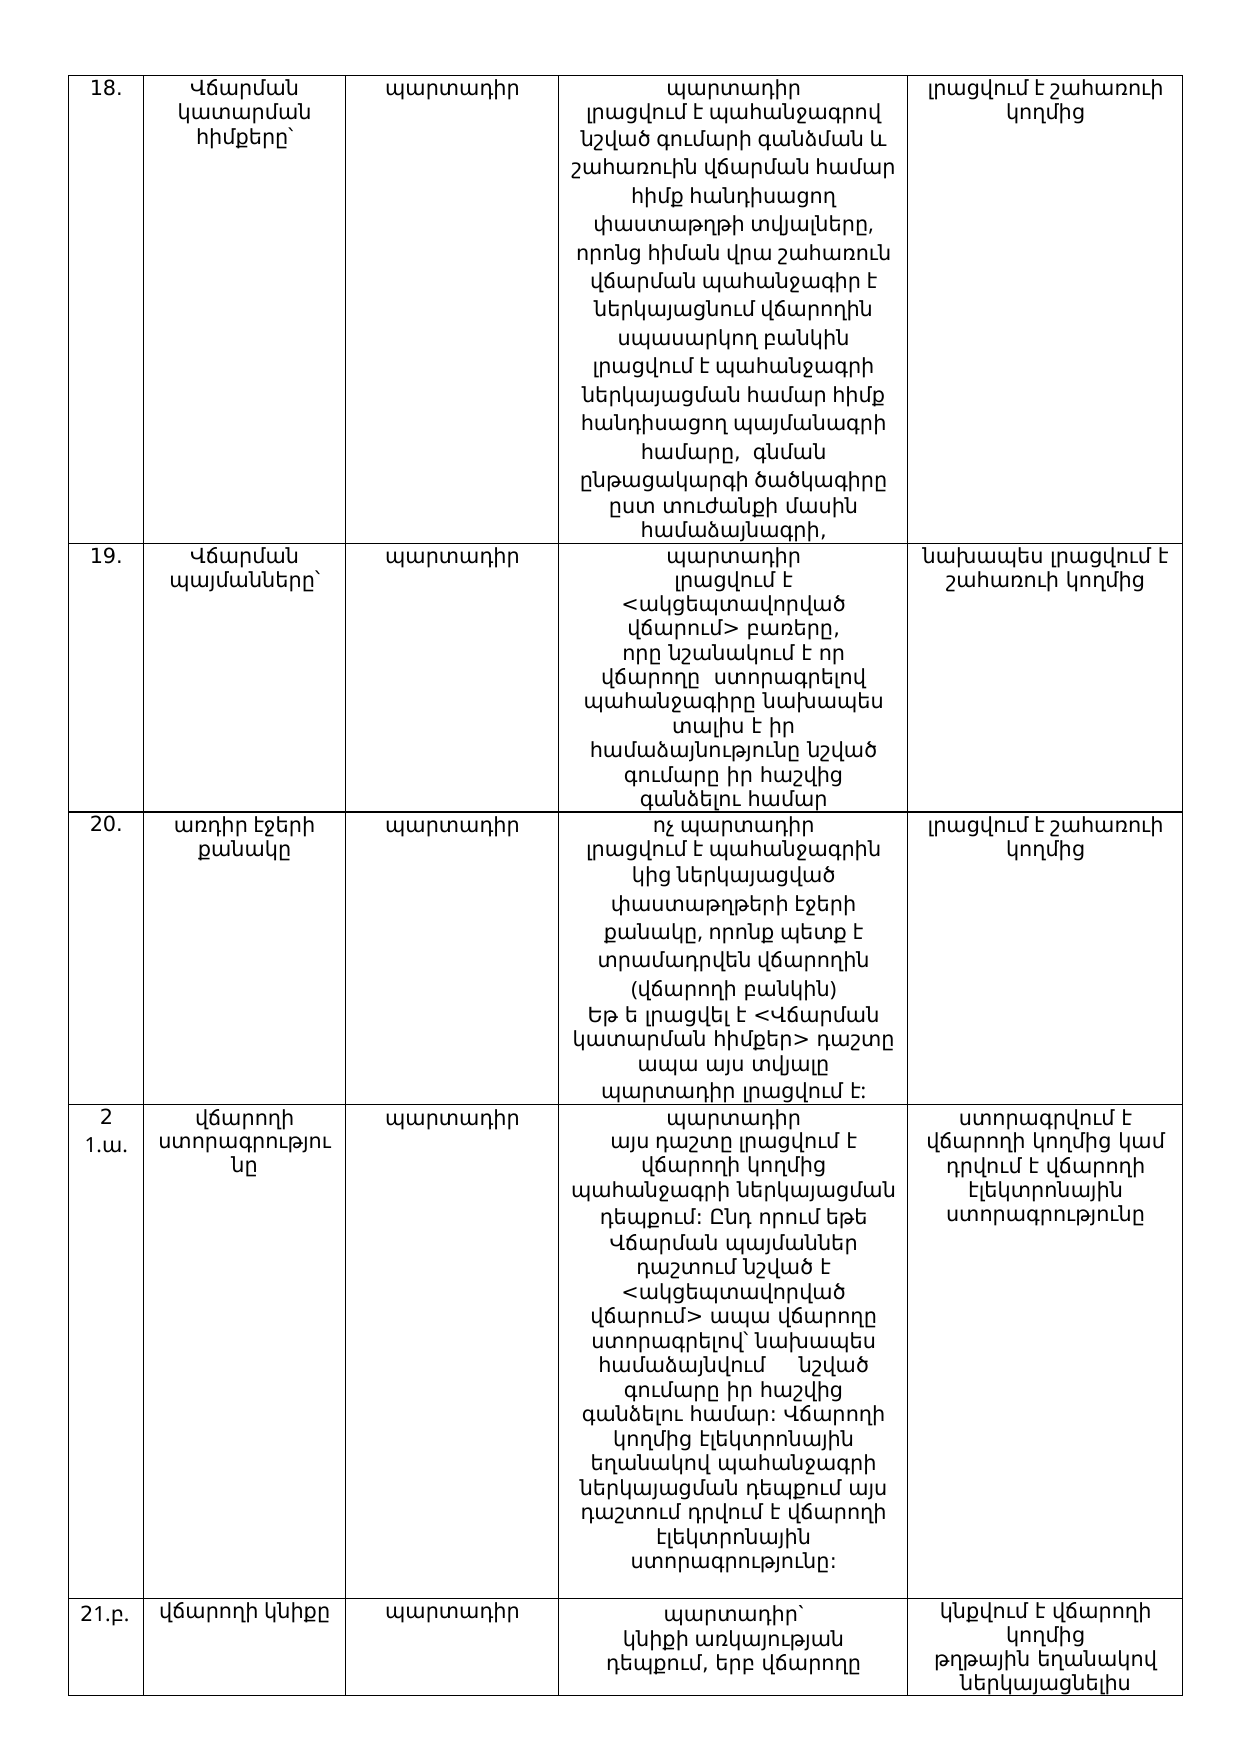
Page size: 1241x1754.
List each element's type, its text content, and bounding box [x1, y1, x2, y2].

table_cell 21.ա. [69, 1105, 143, 1598]
table_cell վճարողի կնիքը [144, 1599, 345, 1694]
table_cell 18. [69, 76, 143, 543]
table_cell պարտադիր [346, 813, 558, 1104]
table_cell ստորագրվում է վճարողի կողմից կամ դրվում է վճարողի էլեկտրոնային ստորագրությունը [908, 1105, 1182, 1598]
table_cell պարտադիր այս դաշտը լրացվում է վճարողի կողմից պահանջագրի ներկայացման դեպքում: Ընդ որում եթե Վճարման պայմաններ դաշտում նշված է <ակցեպտավորված վճարում> ապա վճարողը ստորագրելով՝ նախապես համաձայնվում նշված գումարը իր հաշվից գանձելու համար: Վճարողի կողմից էլեկտրոնային եղանակով պահանջագրի ներկայացման դեպքում այս դաշտում դրվում է վճարողի էլեկտրոնային ստորագրությունը: [559, 1105, 907, 1598]
table_cell 21.բ. [69, 1599, 143, 1694]
table_cell վճարողի ստորագրությունը [144, 1105, 345, 1598]
table_cell առդիր էջերի քանակը [144, 813, 345, 1104]
table_cell նախապես լրացվում է շահառուի կողմից [908, 544, 1182, 811]
table_cell պարտադիր [346, 76, 558, 543]
table_cell ոչ պարտադիր լրացվում է պահանջագրին կից ներկայացված փաստաթղթերի էջերի քանակը, որոնք պետք է տրամադրվեն վճարողին (վճարողի բանկին) Եթ ե լրացվել է <Վճարման կատարման հիմքեր> դաշտը ապա այս տվյալը պարտադիր լրացվում է: [559, 813, 907, 1104]
table_cell պարտադիր լրացվում է <ակցեպտավորված վճարում> բառերը, որը նշանակում է որ վճարողը ստորագրելով պահանջագիրը նախապես տալիս է իր համաձայնությունը նշված գումարը իր հաշվից գանձելու համար [559, 544, 907, 811]
table_cell պարտադիր [346, 1599, 558, 1694]
table_cell Վճարման պայմանները՝ [144, 544, 345, 811]
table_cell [559, 1599, 907, 1694]
table_cell 20. [69, 813, 143, 1104]
table_cell պարտադիր լրացվում է պահանջագրով նշված գումարի գանձման և շահառուին վճարման համար հիմք հանդիսացող փաստաթղթի տվյալները, որոնց հիման վրա շահառուն վճարման պահանջագիր է ներկայացնում վճարողին սպասարկող բանկին լրացվում է պահանջագրի ներկայացման համար հիմք հանդիսացող պայմանագրի համարը, գնման ընթացակարգի ծածկագիրը ըստ տուժանքի մասին համաձայնագրի, [559, 76, 907, 543]
table_cell պարտադիր [346, 544, 558, 811]
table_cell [908, 1599, 1182, 1694]
table_cell պարտադիր [346, 1105, 558, 1598]
table_cell լրացվում է շահառուի կողմից [908, 76, 1182, 543]
table_cell Վճարման կատարման հիմքերը՝ [144, 76, 345, 543]
table_cell լրացվում է շահառուի կողմից [908, 813, 1182, 1104]
table_cell 19. [69, 544, 143, 811]
